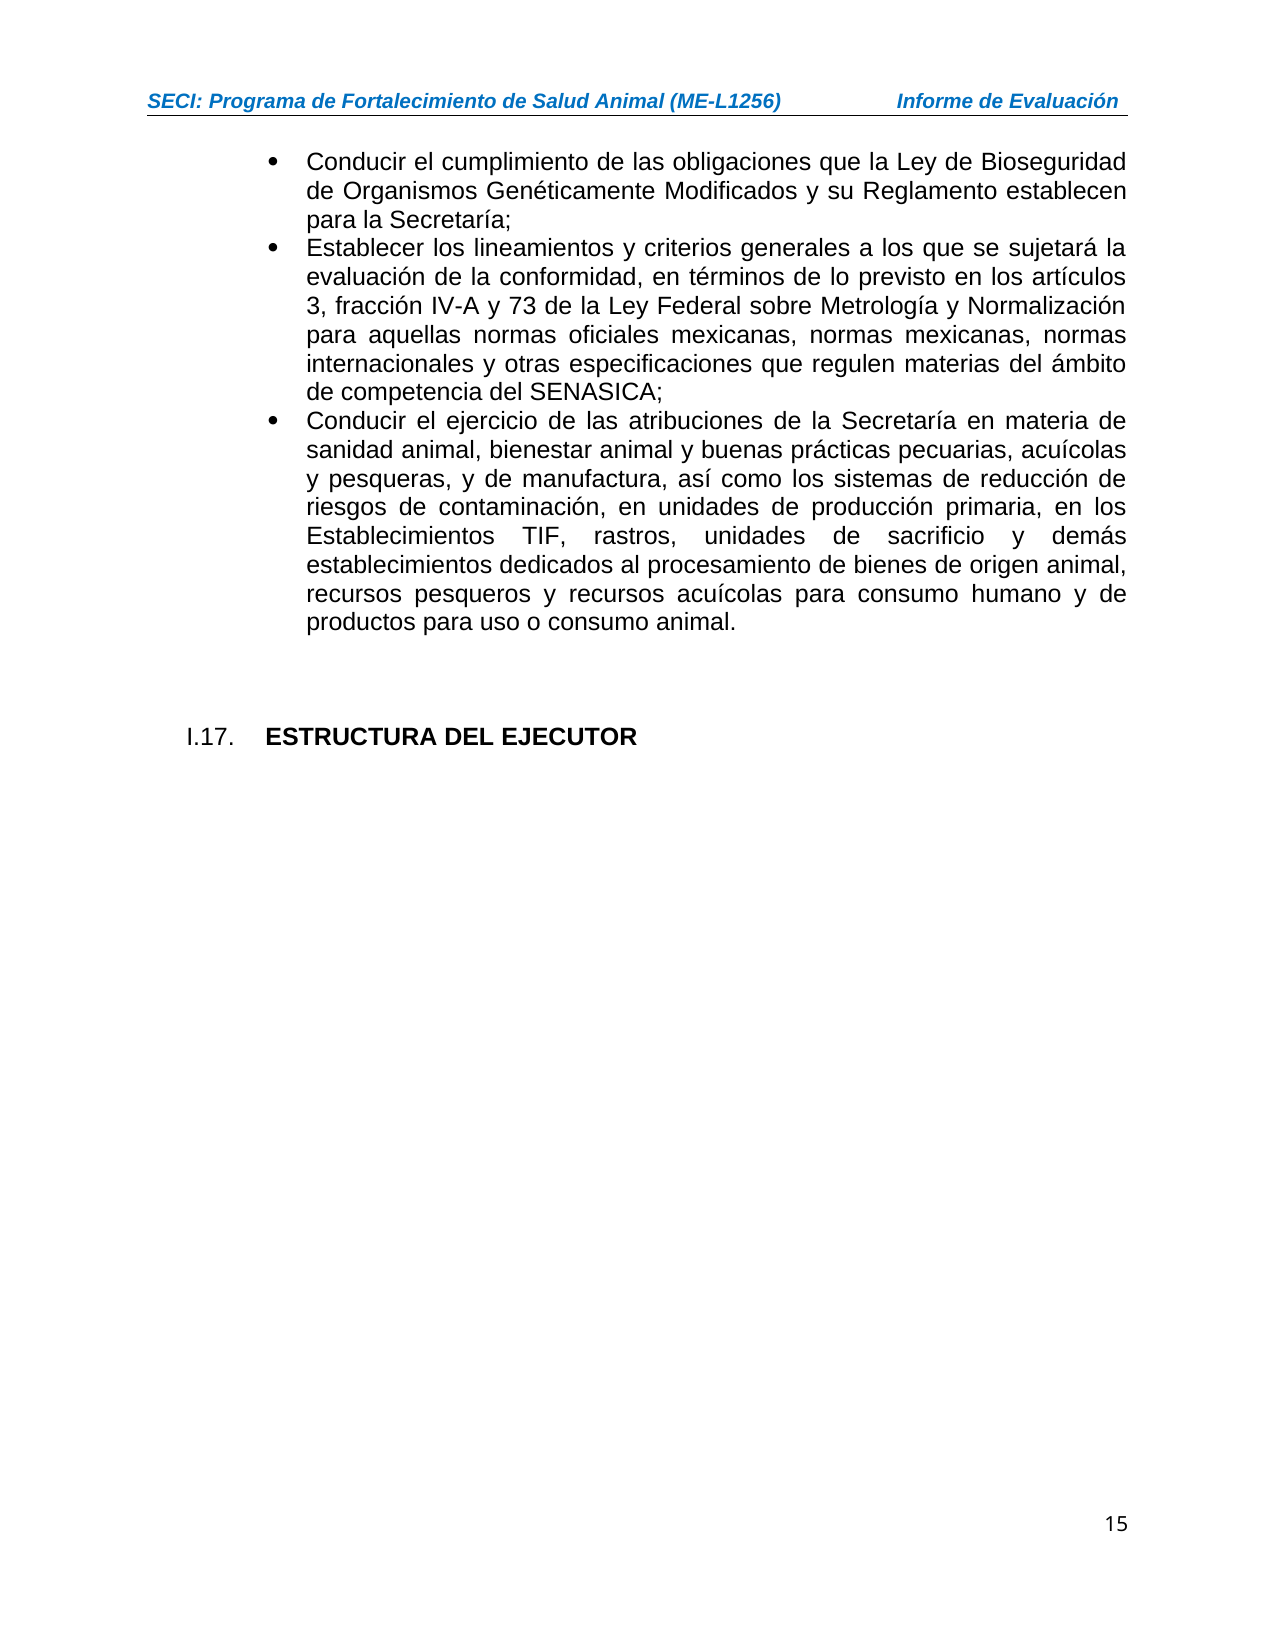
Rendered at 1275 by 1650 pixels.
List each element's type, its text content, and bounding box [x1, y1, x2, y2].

list Establecer los lineamientos y criterios generales a los que se sujetará la evaluación de la conformidad, en términos de lo previsto en los artículos 3, fracción IV-A y 73 de la Ley Federal sobre Metrología y Normalización para aquellas normas oficiales mexicanas, normas mexicanas, normas internacionales y otras especificaciones que regulen materias del ámbito de competencia del SENASICA; [268, 233, 1128, 406]
list Conducir el cumplimiento de las obligaciones que la Ley de Bioseguridad de Organismos Genéticamente Modificados y su Reglamento establecen para la Secretaría; [268, 147, 1128, 233]
list Conducir el ejercicio de las atribuciones de la Secretaría en materia de sanidad animal, bienestar animal y buenas prácticas pecuarias, acuícolas y pesqueras, y de manufactura, así como los sistemas de reducción de riesgos de contaminación, en unidades de producción primaria, en los Establecimientos TIF, rastros, unidades de sacrificio y demás establecimientos dedicados al procesamiento de bienes de origen animal, recursos pesqueros y recursos acuícolas para consumo humano y de productos para uso o consumo animal. [268, 406, 1128, 636]
list ESTRUCTURA DEL EJECUTOR [186, 722, 1128, 751]
